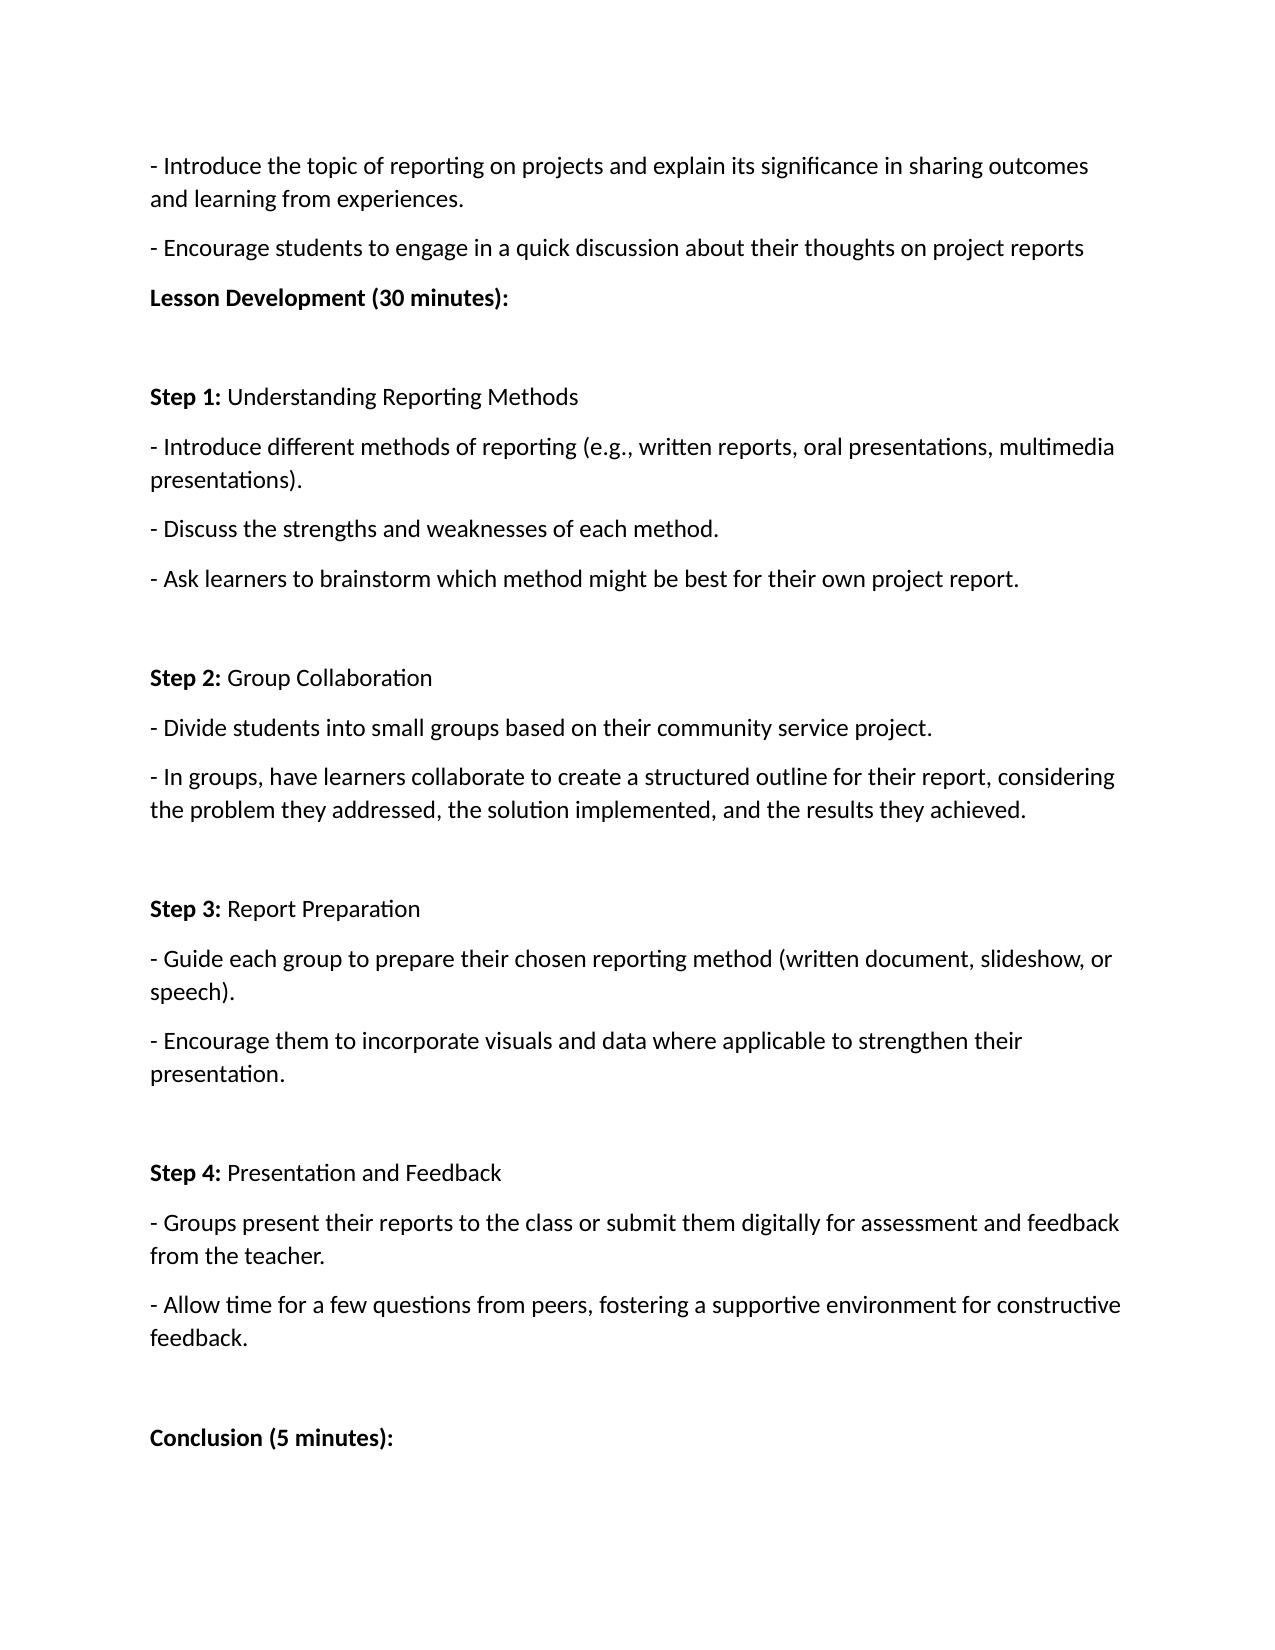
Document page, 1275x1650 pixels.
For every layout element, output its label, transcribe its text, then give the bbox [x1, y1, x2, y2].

text - In groups, have learners collaborate to create a structured outline for their report, considering the problem they addressed, the solution implemented, and the results they achieved. [150, 761, 1125, 825]
text - Encourage students to engage in a quick discussion about their thoughts on project reports [150, 232, 1125, 263]
text - Introduce different methods of reporting (e.g., written reports, oral presentations, multimedia presentations). [150, 431, 1125, 494]
text - Ask learners to brainstorm which method might be best for their own project report. [150, 563, 1125, 593]
text - Divide students into small groups based on their community service project. [150, 712, 1125, 742]
text Conclusion (5 minutes): [150, 1422, 1125, 1452]
text Step 3: Report Preparation [150, 893, 1125, 924]
text - Allow time for a few questions from peers, fostering a supportive environment for constructive feedback. [150, 1289, 1125, 1353]
text Lesson Development (30 minutes): [150, 282, 1125, 313]
text - Discuss the strengths and weaknesses of each method. [150, 513, 1125, 544]
text - Groups present their reports to the class or submit them digitally for assessment and feedback from the teacher. [150, 1207, 1125, 1271]
text Step 4: Presentation and Feedback [150, 1157, 1125, 1188]
text - Encourage them to incorporate visuals and data where applicable to strengthen their presentation. [150, 1025, 1125, 1089]
text Step 1: Understanding Reporting Methods [150, 381, 1125, 412]
text - Guide each group to prepare their chosen reporting method (written document, slideshow, or speech). [150, 943, 1125, 1006]
text - Introduce the topic of reporting on projects and explain its significance in sharing outcomes and learning from experiences. [150, 150, 1125, 213]
text Step 2: Group Collaboration [150, 662, 1125, 693]
